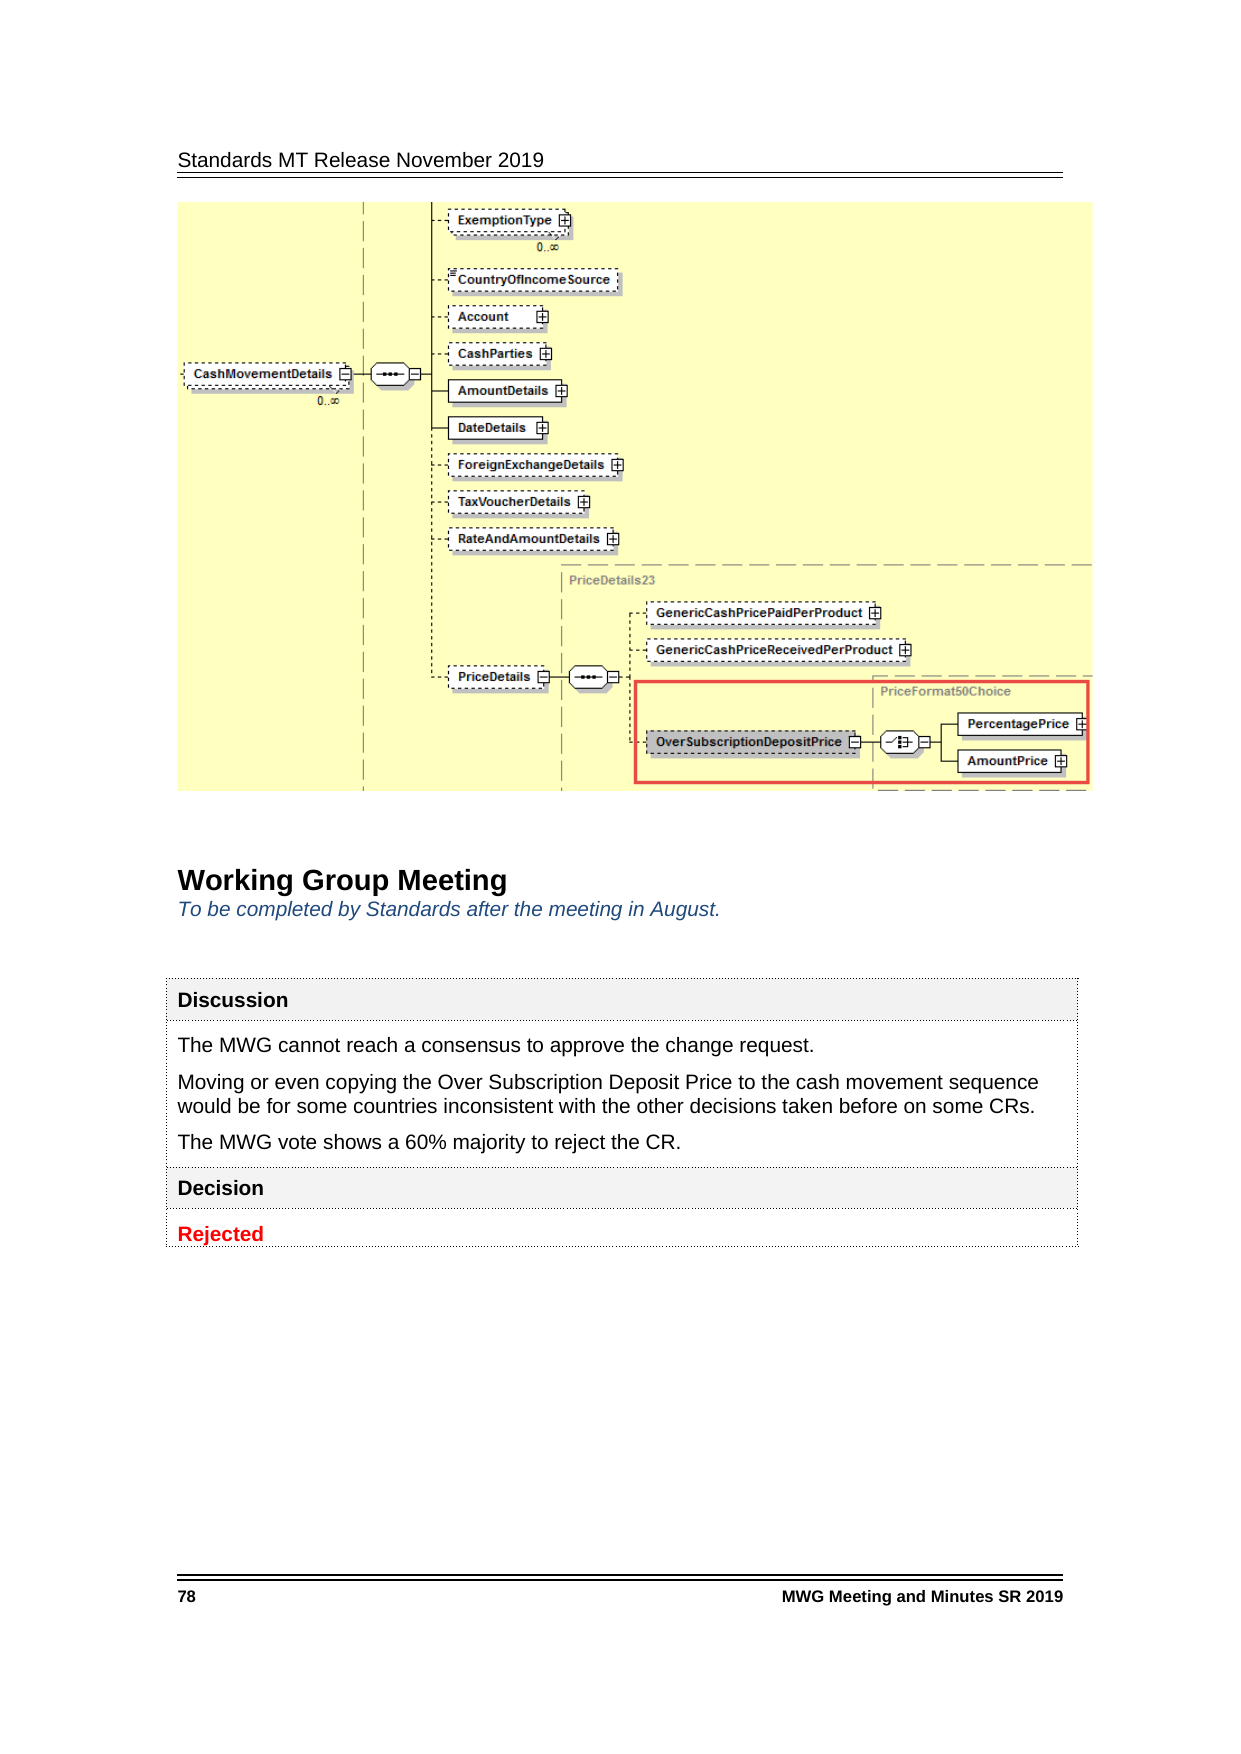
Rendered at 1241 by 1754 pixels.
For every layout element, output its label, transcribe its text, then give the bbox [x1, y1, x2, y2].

text Working Group Meeting [177, 863, 1092, 897]
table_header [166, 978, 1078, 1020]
picture [177, 202, 1093, 791]
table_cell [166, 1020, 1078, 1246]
text To be completed by Standards after the meeting in August. [177, 897, 1092, 921]
